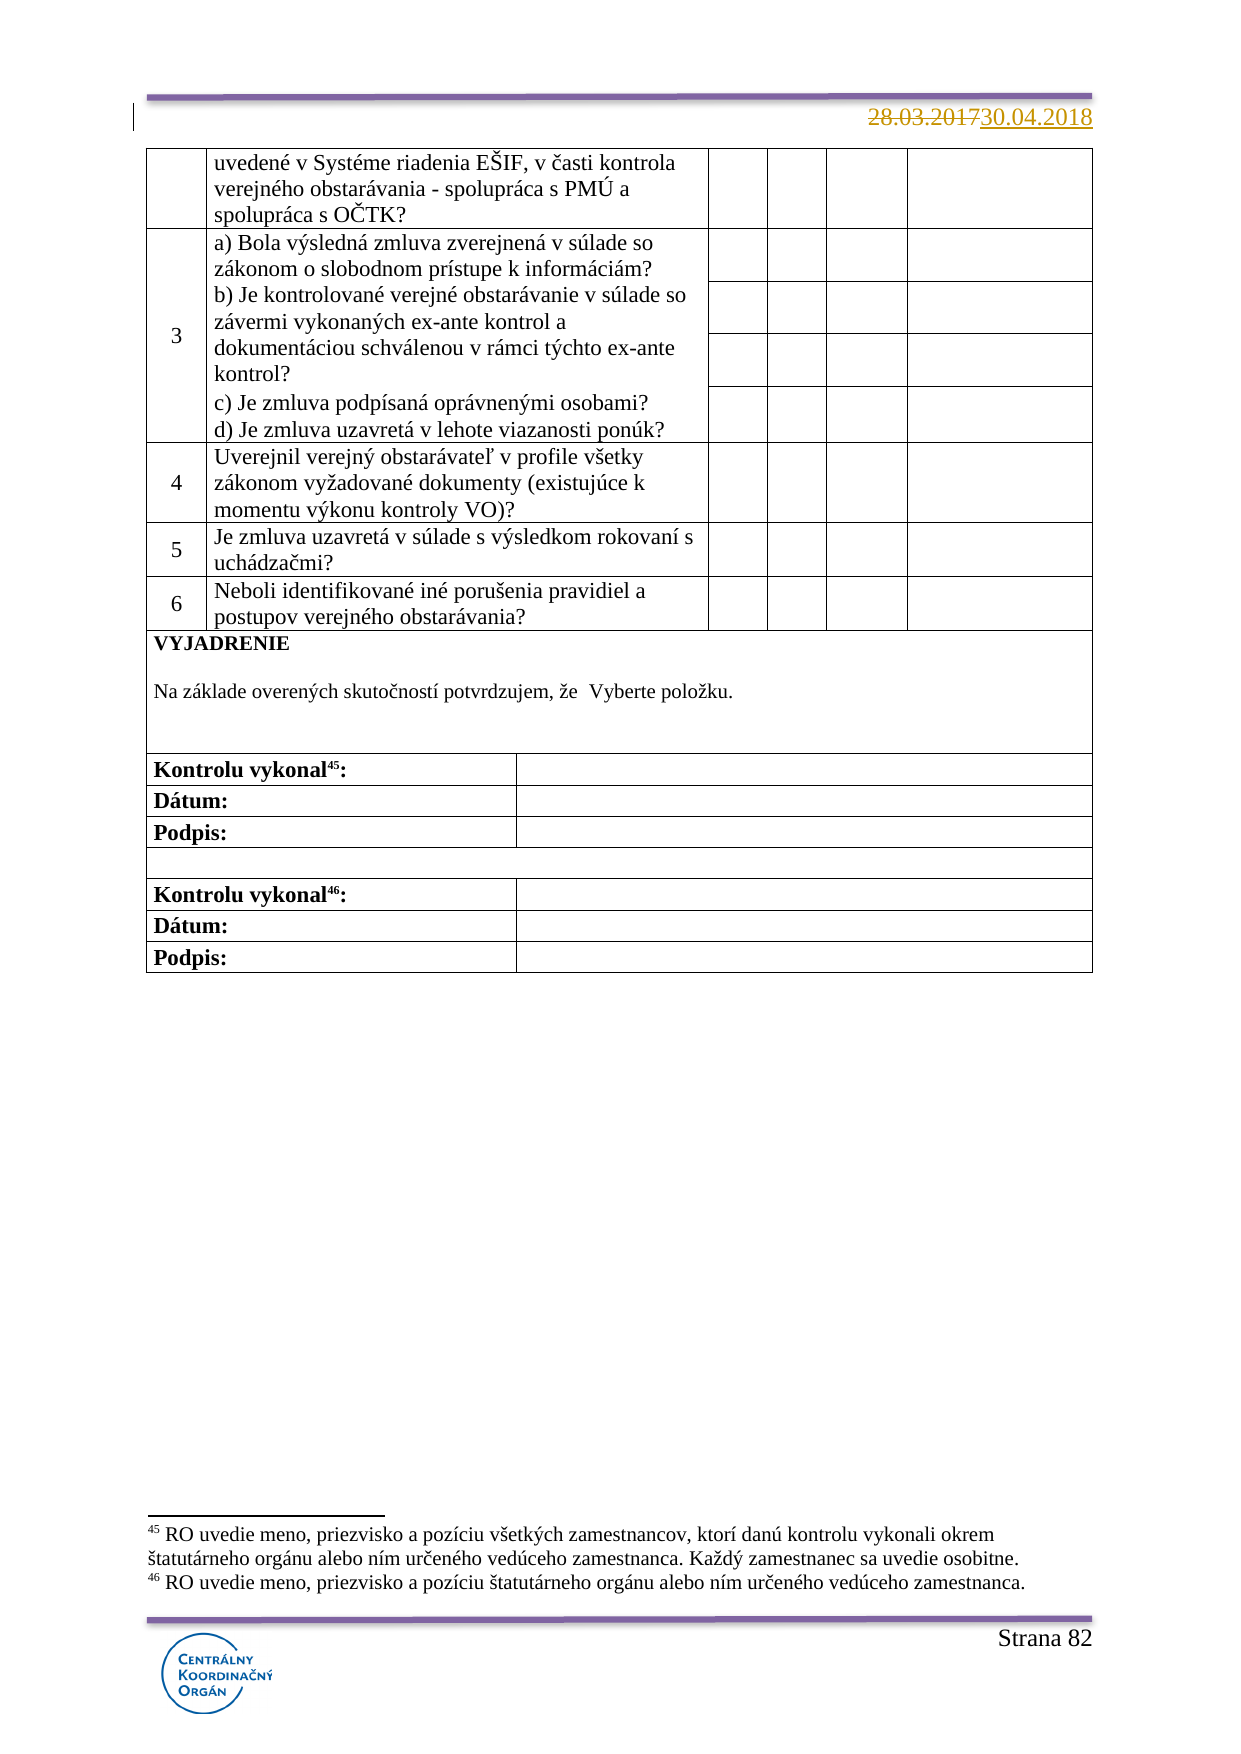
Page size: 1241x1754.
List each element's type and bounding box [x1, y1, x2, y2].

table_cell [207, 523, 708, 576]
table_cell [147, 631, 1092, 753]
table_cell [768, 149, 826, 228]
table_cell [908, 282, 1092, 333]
picture [159, 1631, 272, 1713]
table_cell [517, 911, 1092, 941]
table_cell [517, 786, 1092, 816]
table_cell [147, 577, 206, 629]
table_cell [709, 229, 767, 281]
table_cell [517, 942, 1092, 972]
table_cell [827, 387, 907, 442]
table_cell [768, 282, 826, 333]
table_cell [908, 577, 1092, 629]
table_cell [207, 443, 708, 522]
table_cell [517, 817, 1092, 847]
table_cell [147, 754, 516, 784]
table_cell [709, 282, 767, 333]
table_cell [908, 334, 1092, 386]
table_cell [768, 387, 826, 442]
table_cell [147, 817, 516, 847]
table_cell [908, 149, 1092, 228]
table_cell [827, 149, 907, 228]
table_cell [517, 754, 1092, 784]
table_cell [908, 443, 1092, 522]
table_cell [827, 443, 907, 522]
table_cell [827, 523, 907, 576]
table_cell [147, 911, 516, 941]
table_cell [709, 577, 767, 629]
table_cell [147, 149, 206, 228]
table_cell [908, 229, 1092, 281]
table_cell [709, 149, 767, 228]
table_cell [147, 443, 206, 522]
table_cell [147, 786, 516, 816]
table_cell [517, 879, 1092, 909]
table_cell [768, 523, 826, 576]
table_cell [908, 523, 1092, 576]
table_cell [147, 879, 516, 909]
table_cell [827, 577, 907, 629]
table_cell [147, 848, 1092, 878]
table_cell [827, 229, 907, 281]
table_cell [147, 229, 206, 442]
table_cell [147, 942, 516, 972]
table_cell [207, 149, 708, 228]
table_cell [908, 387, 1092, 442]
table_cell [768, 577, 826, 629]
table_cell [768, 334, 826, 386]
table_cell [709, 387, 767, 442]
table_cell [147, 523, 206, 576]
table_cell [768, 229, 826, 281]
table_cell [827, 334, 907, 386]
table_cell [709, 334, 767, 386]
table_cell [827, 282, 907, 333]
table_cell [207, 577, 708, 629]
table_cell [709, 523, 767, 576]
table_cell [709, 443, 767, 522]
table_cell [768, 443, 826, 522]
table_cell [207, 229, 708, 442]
